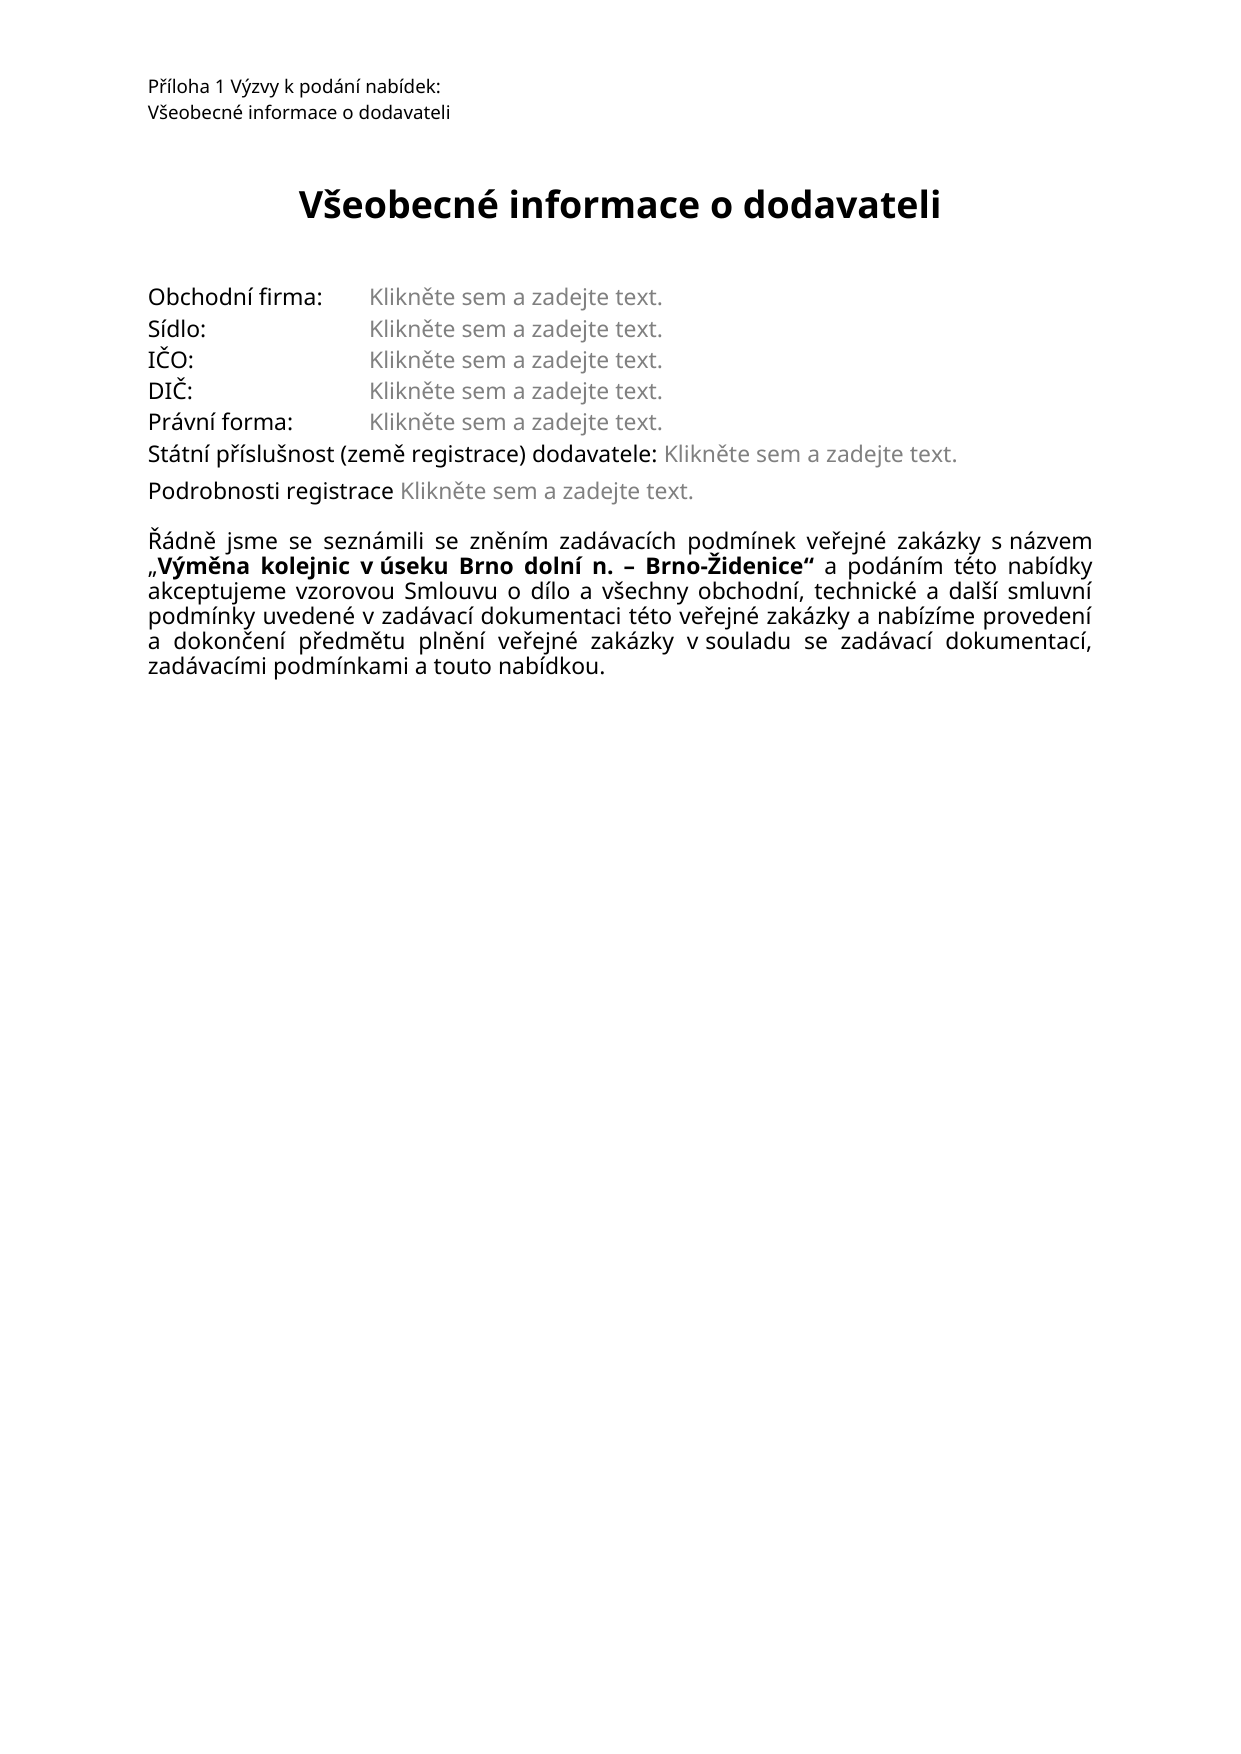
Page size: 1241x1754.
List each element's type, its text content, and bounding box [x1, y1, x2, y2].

text Podrobnosti registrace [148, 479, 1093, 504]
title Všeobecné informace o dodavateli [148, 178, 1093, 229]
text Sídlo: [148, 317, 1093, 342]
text DIČ: [148, 379, 1093, 404]
text Řádně jsme se seznámili se zněním zadávacích podmínek veřejné zakázky s názvem „Výměna kolejnic v úseku Brno dolní n. – Brno-Židenice“ a podáním této nabídky akceptujeme vzorovou Smlouvu o dílo a všechny obchodní, technické a další smluvní podmínky uvedené v zadávací dokumentaci této veřejné zakázky a nabízíme provedení a dokončení předmětu plnění veřejné zakázky v souladu se zadávací dokumentací, zadávacími podmínkami a touto nabídkou. [148, 529, 1093, 679]
text IČO: [148, 348, 1093, 373]
text Právní forma: [148, 411, 1093, 436]
text Obchodní firma: [148, 286, 1093, 311]
text Státní příslušnost (země registrace) dodavatele: [148, 442, 1093, 467]
